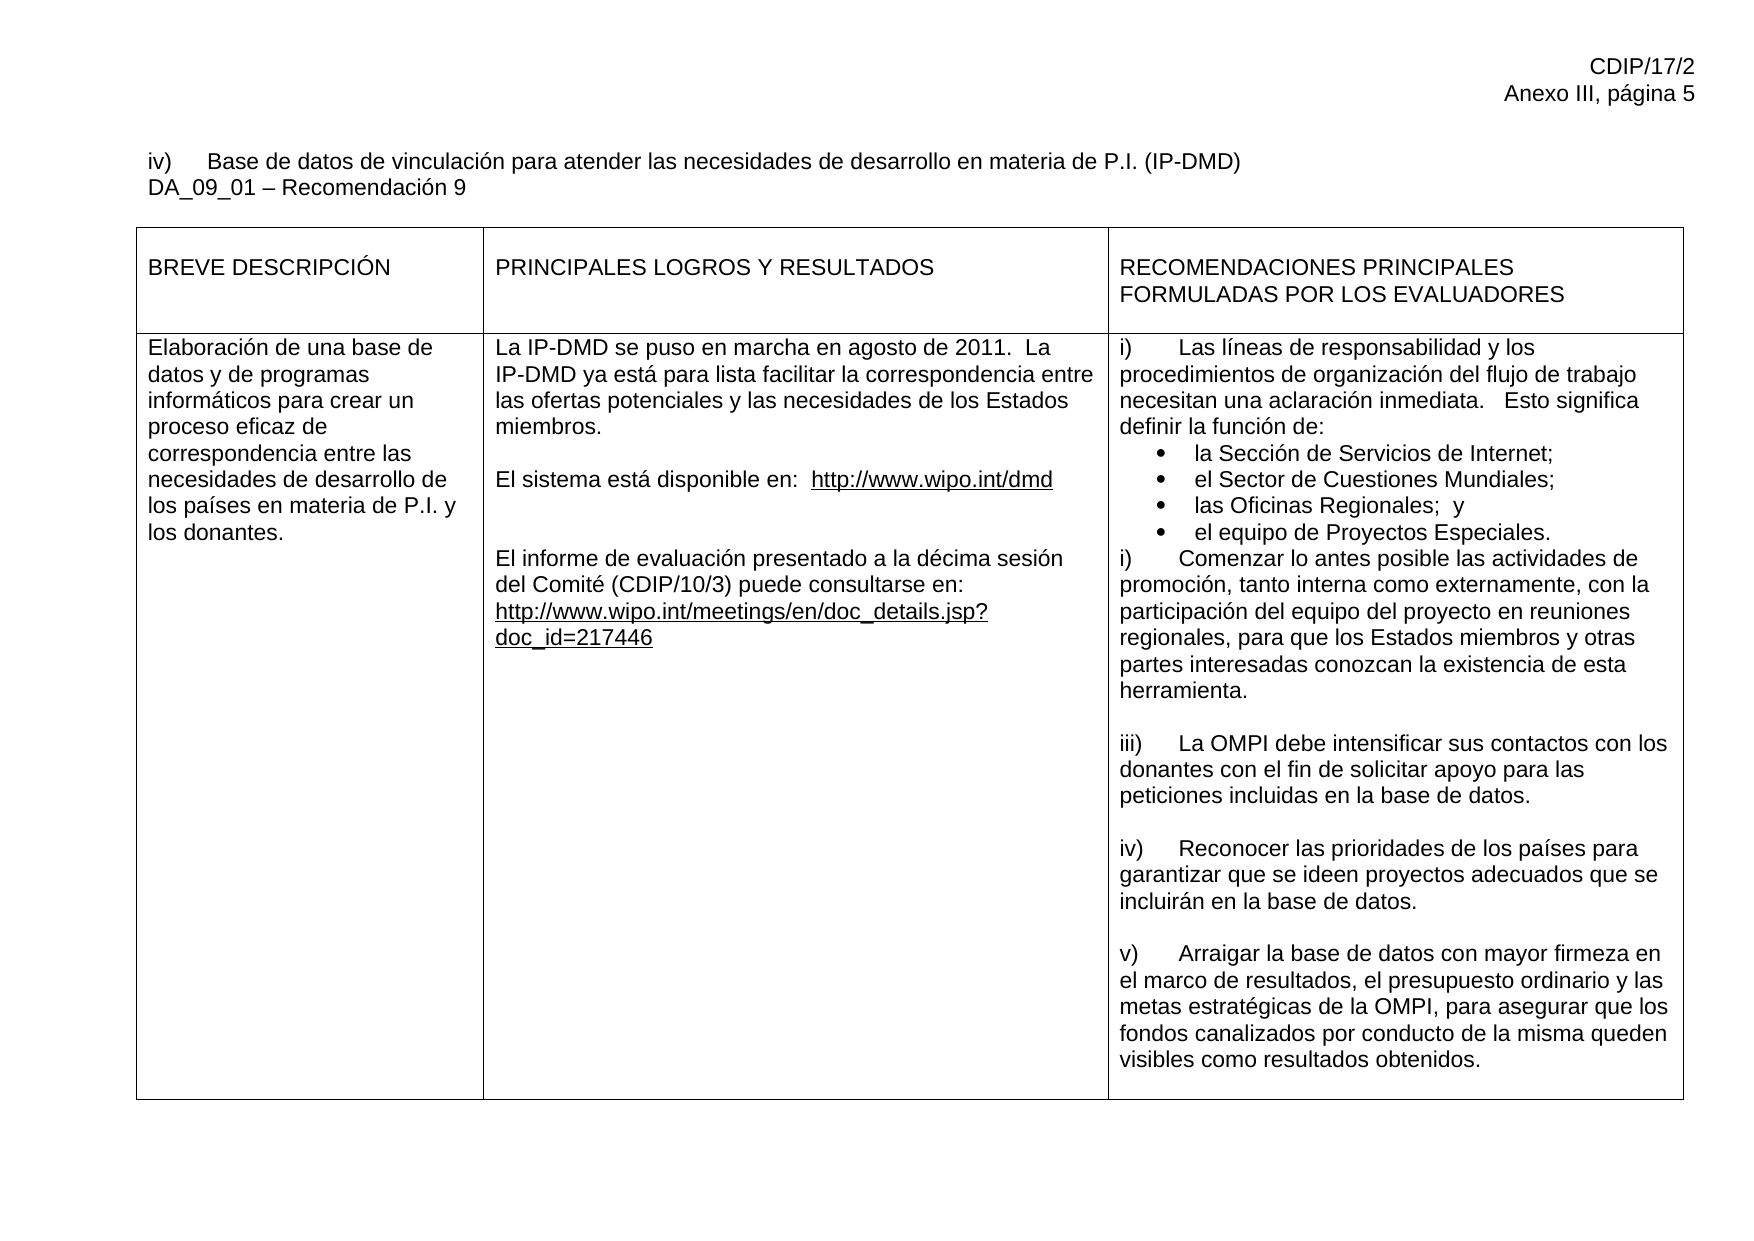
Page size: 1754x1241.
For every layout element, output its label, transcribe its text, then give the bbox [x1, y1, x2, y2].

table_header PRINCIPALES LOGROS Y RESULTADOS [484, 228, 1108, 333]
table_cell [1109, 334, 1683, 1098]
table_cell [137, 334, 483, 1098]
text iv) Base de datos de vinculación para atender las necesidades de desarrollo en materia de P.I. (IP-DMD) [148, 148, 1695, 174]
table_header BREVE DESCRIPCIÓN [137, 228, 483, 333]
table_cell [484, 334, 1108, 1098]
table_header RECOMENDACIONES PRINCIPALES FORMULADAS POR LOS EVALUADORES [1109, 228, 1683, 333]
text DA_09_01 – Recomendación 9 [148, 174, 1695, 200]
